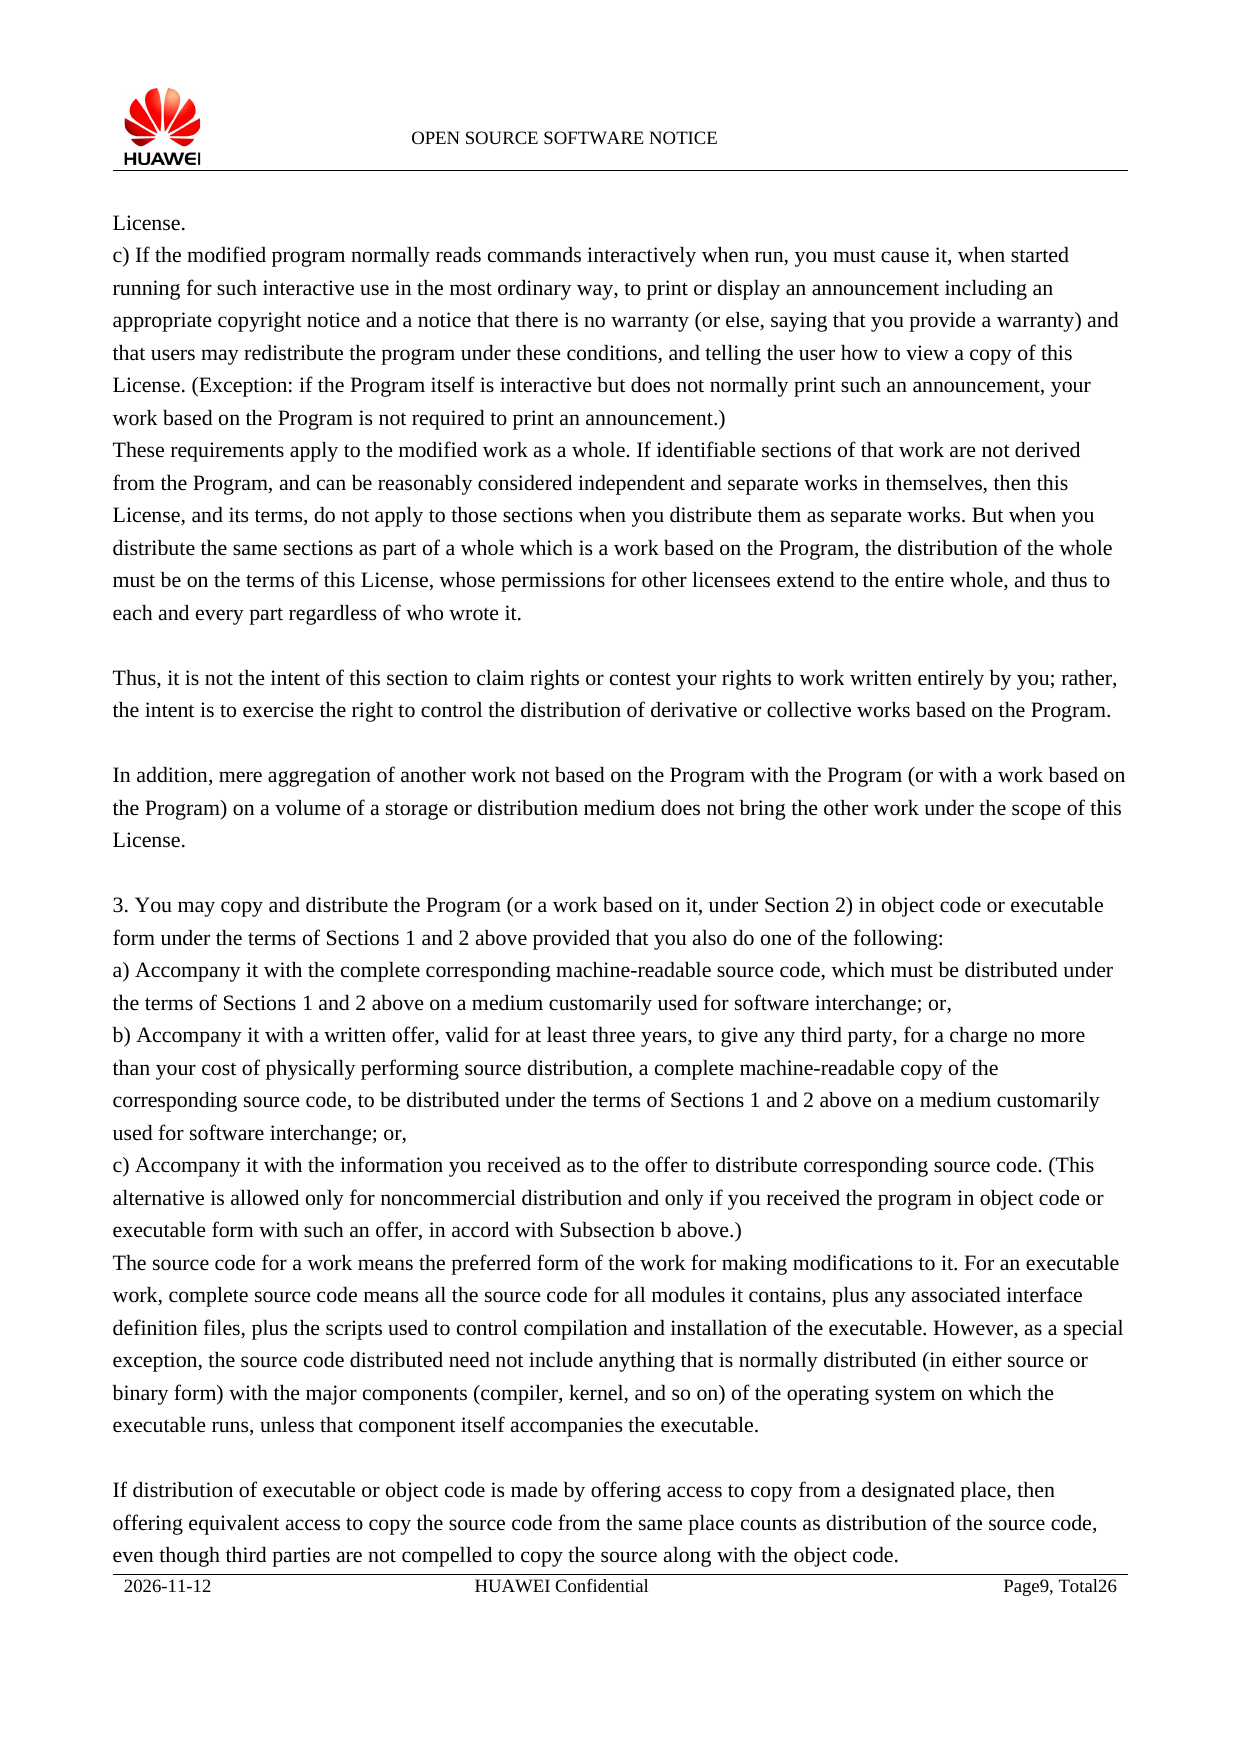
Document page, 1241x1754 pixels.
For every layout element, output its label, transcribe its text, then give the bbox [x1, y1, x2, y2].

picture [124, 88, 201, 165]
